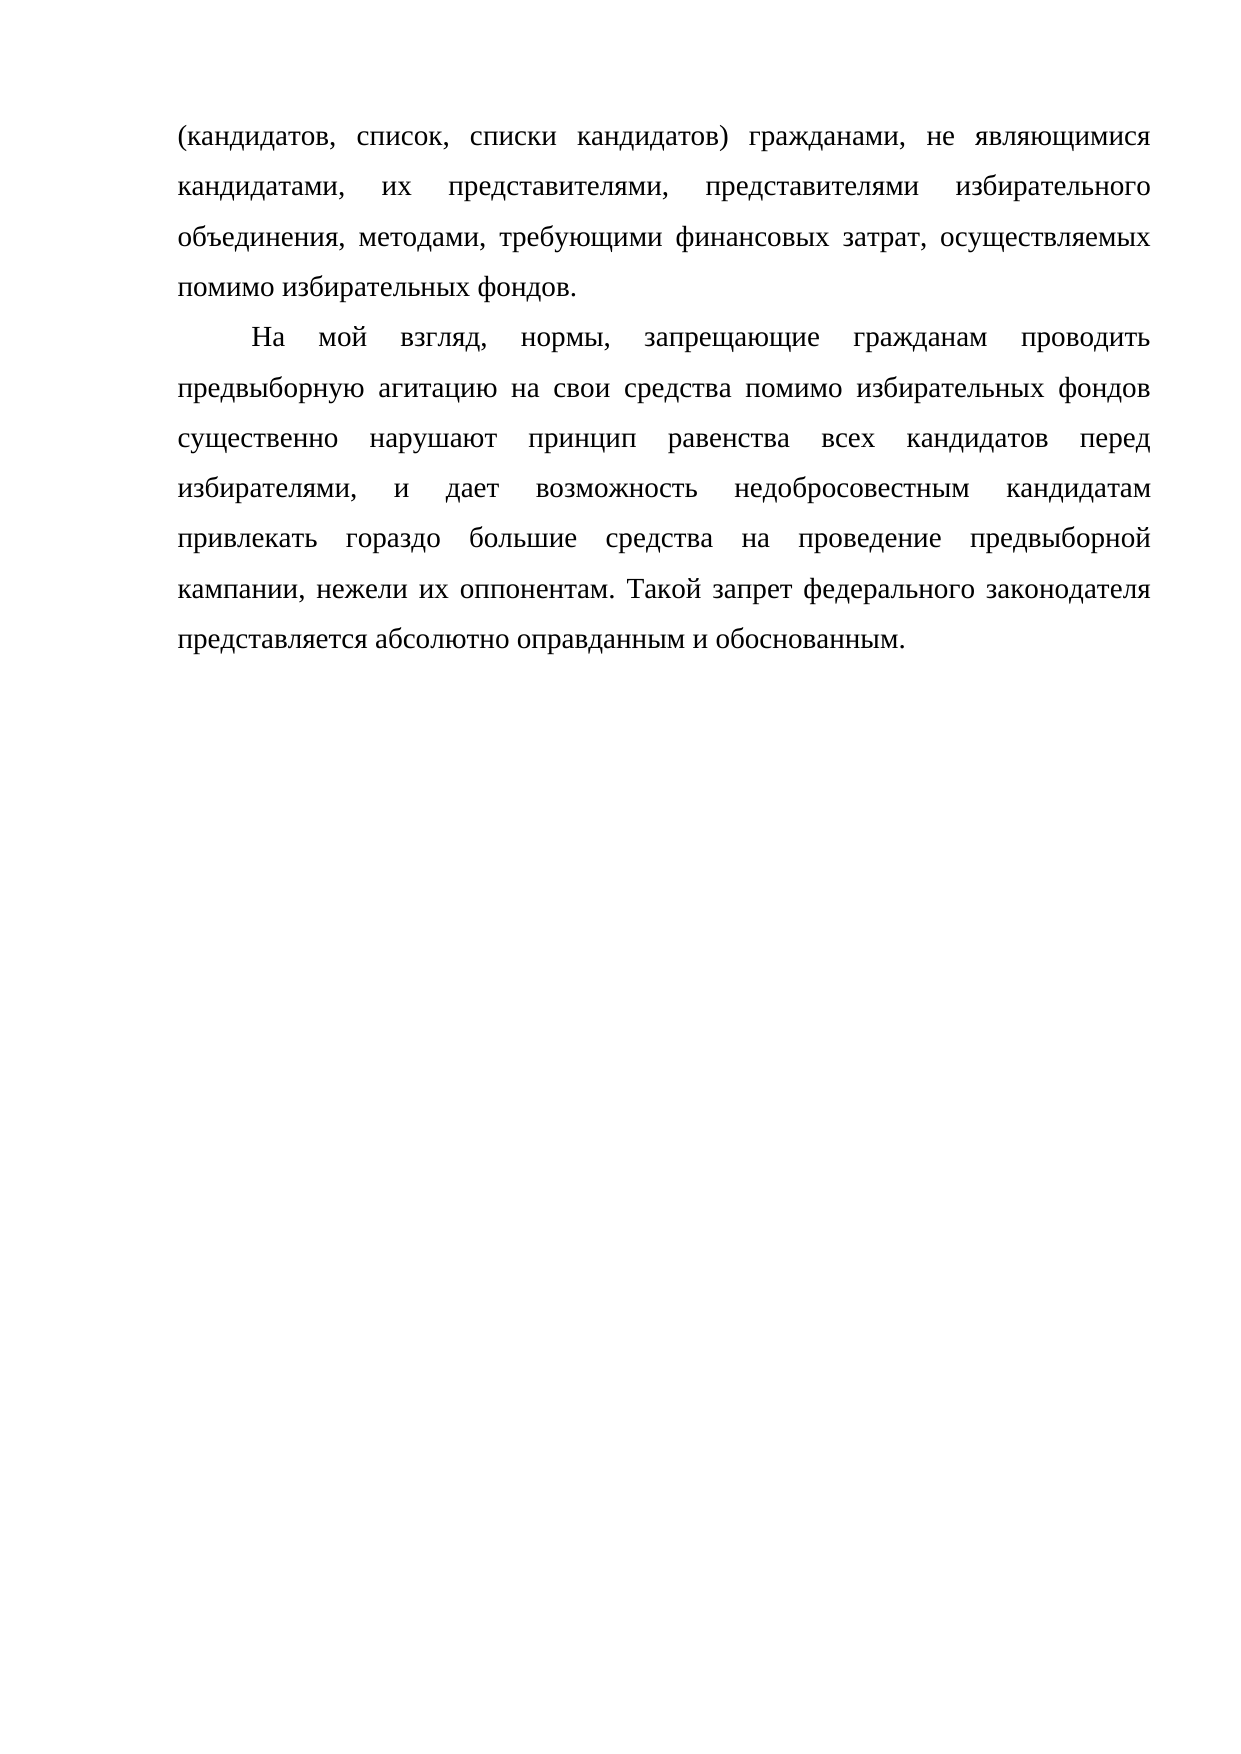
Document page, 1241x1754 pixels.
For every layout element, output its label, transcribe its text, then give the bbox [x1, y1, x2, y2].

text На мой взгляд, нормы, запрещающие гражданам проводить предвыборную агитацию на свои средства помимо избирательных фондов существенно нарушают принцип равенства всех кандидатов перед избирателями, и дает возможность недобросовестным кандидатам привлекать гораздо большие средства на проведение предвыборной кампании, нежели их оппонентам. Такой запрет федерального законодателя представляется абсолютно оправданным и обоснованным. [177, 319, 1152, 655]
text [177, 118, 1152, 303]
